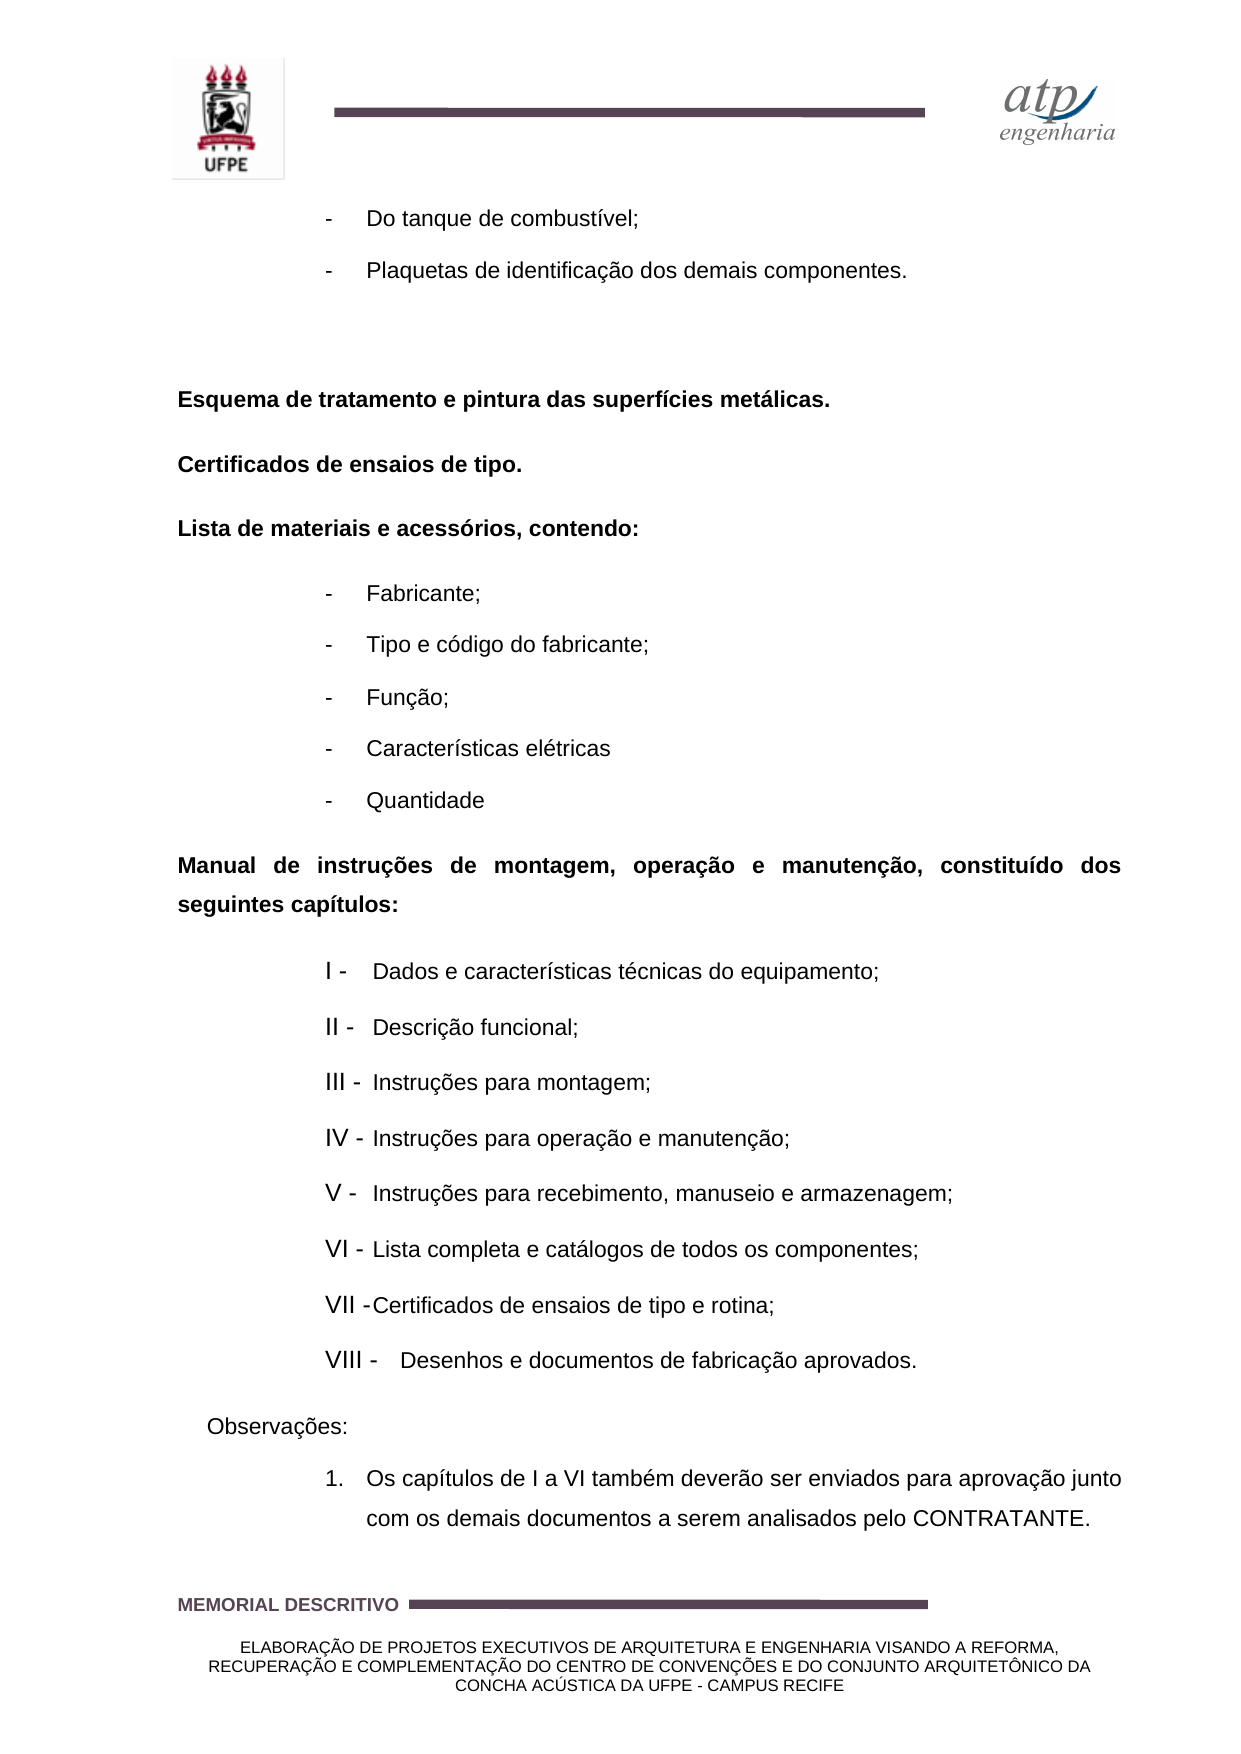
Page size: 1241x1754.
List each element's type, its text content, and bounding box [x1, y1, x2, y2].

list Quantidade [325, 787, 1122, 814]
list Os capítulos de I a VI também deverão ser enviados para aprovação junto com os demais documentos a serem analisados pelo CONTRATANTE. [325, 1465, 1122, 1531]
list Descrição funcional; [325, 1011, 1122, 1040]
text Observações: [207, 1413, 1122, 1440]
list Instruções para operação e manutenção; [325, 1123, 1122, 1151]
list Certificados de ensaios de tipo e rotina; [325, 1289, 1122, 1318]
list Tipo e código do fabricante; [325, 631, 1122, 658]
list Dados e características técnicas do equipamento; [325, 956, 1122, 984]
list Do tanque de combustível; [325, 205, 1122, 231]
list Desenhos e documentos de fabricação aprovados. [325, 1345, 1122, 1374]
list Instruções para montagem; [325, 1067, 1122, 1096]
picture [1000, 79, 1115, 145]
list Lista completa e catálogos de todos os componentes; [325, 1234, 1122, 1263]
list Função; [325, 683, 1122, 710]
list Fabricante; [325, 579, 1122, 606]
picture [172, 58, 286, 181]
list Instruções para recebimento, manuseio e armazenagem; [325, 1178, 1122, 1207]
subtitle Manual de instruções de montagem, operação e manutenção, constituído dos seguintes capítulos: [177, 852, 1122, 918]
subtitle Certificados de ensaios de tipo. [177, 451, 1122, 477]
subtitle Esquema de tratamento e pintura das superfícies metálicas. [177, 386, 1122, 412]
subtitle Lista de materiais e acessórios, contendo: [177, 515, 1122, 541]
list Plaquetas de identificação dos demais componentes. [325, 257, 1122, 283]
list Características elétricas [325, 735, 1122, 762]
